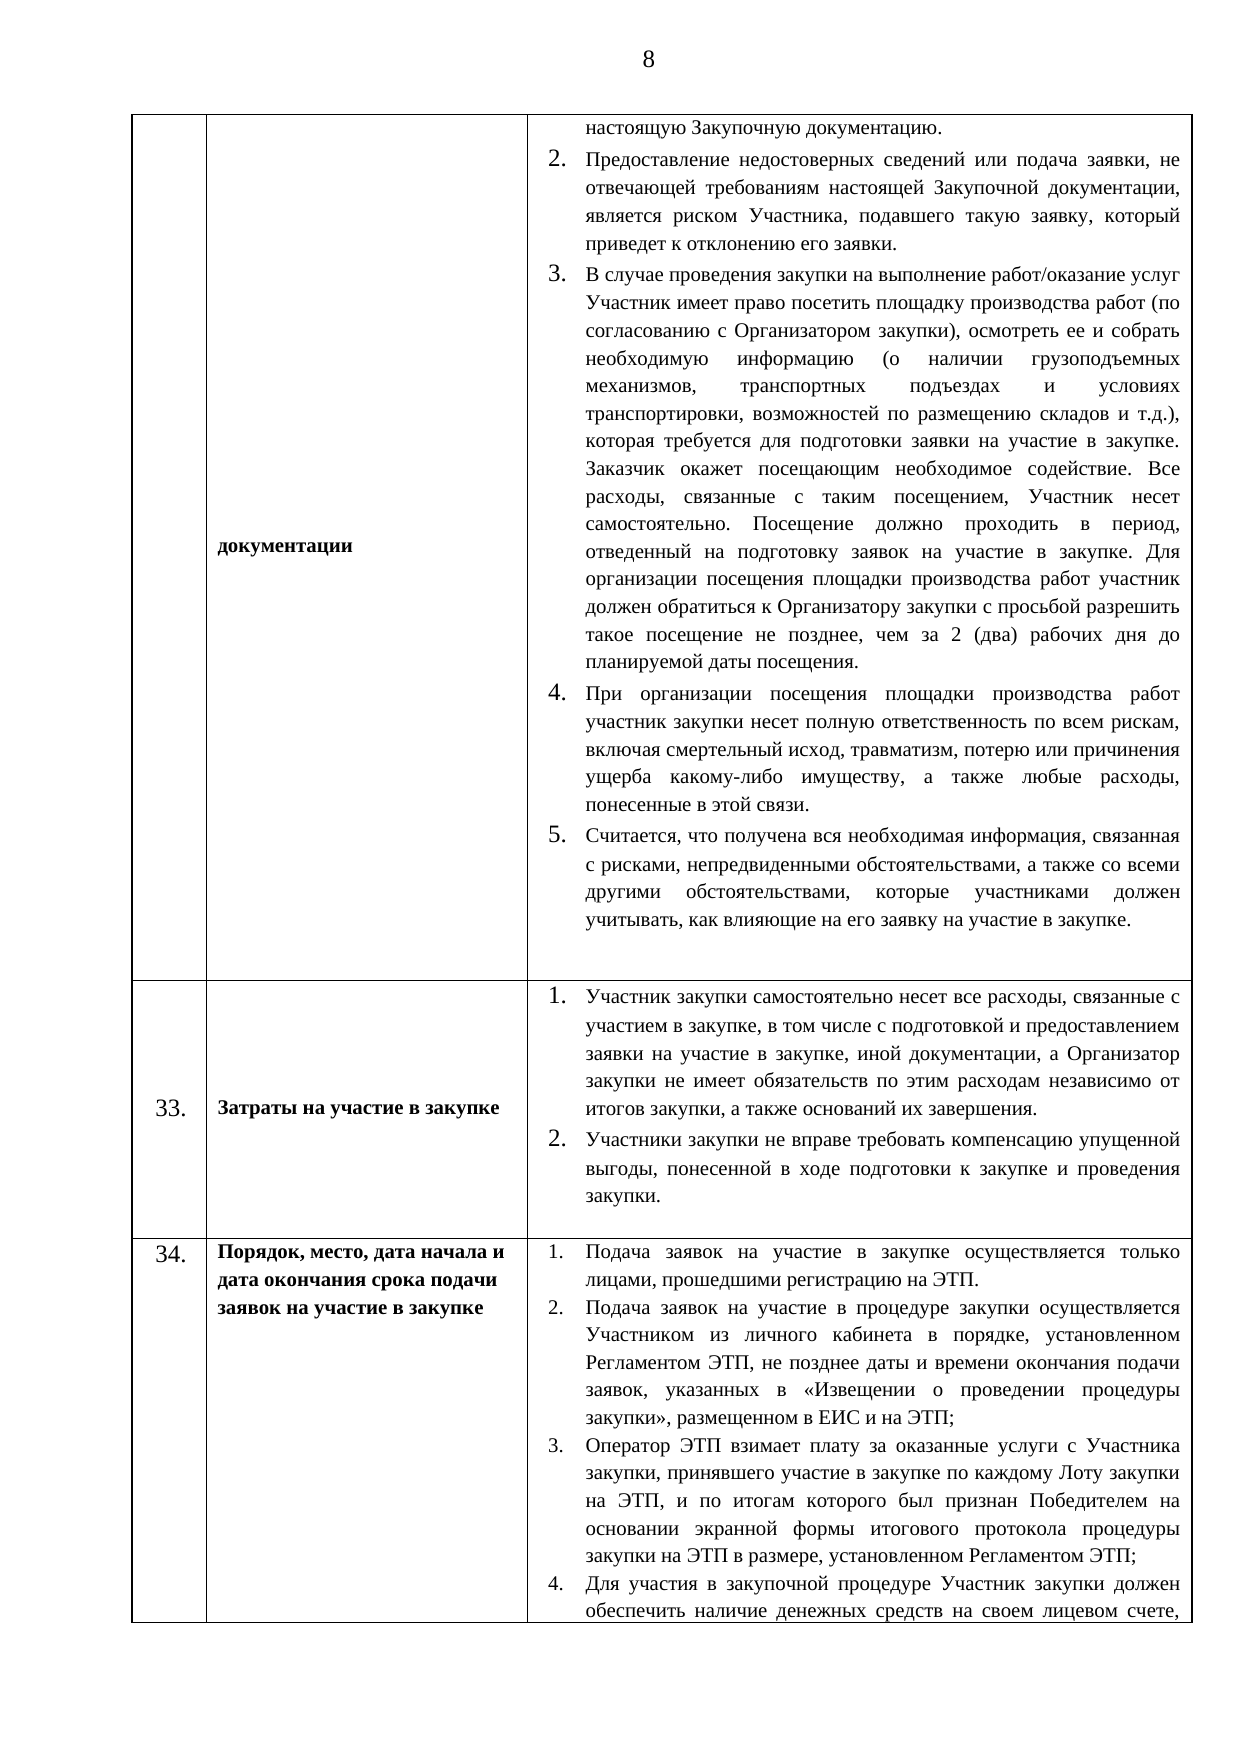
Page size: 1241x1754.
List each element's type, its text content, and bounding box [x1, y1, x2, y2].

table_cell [528, 1239, 1191, 1622]
table_cell Участник закупки самостоятельно несет все расходы, связанные с участием в закупке, в том числе с подготовкой и предоставлением заявки на участие в закупке, иной документации, а Организатор закупки не имеет обязательств по этим расходам независимо от итогов закупки, а также оснований их завершения. Участники закупки не вправе требовать компенсацию упущенной выгоды, понесенной в ходе подготовки к закупке и проведения закупки. [528, 981, 1191, 1238]
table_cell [207, 1239, 527, 1622]
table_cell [207, 115, 527, 979]
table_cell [528, 115, 1191, 979]
table_cell [133, 981, 206, 1238]
table_cell Затраты на участие в закупке [207, 981, 527, 1238]
table_cell [133, 1239, 206, 1622]
table_cell [133, 115, 206, 979]
